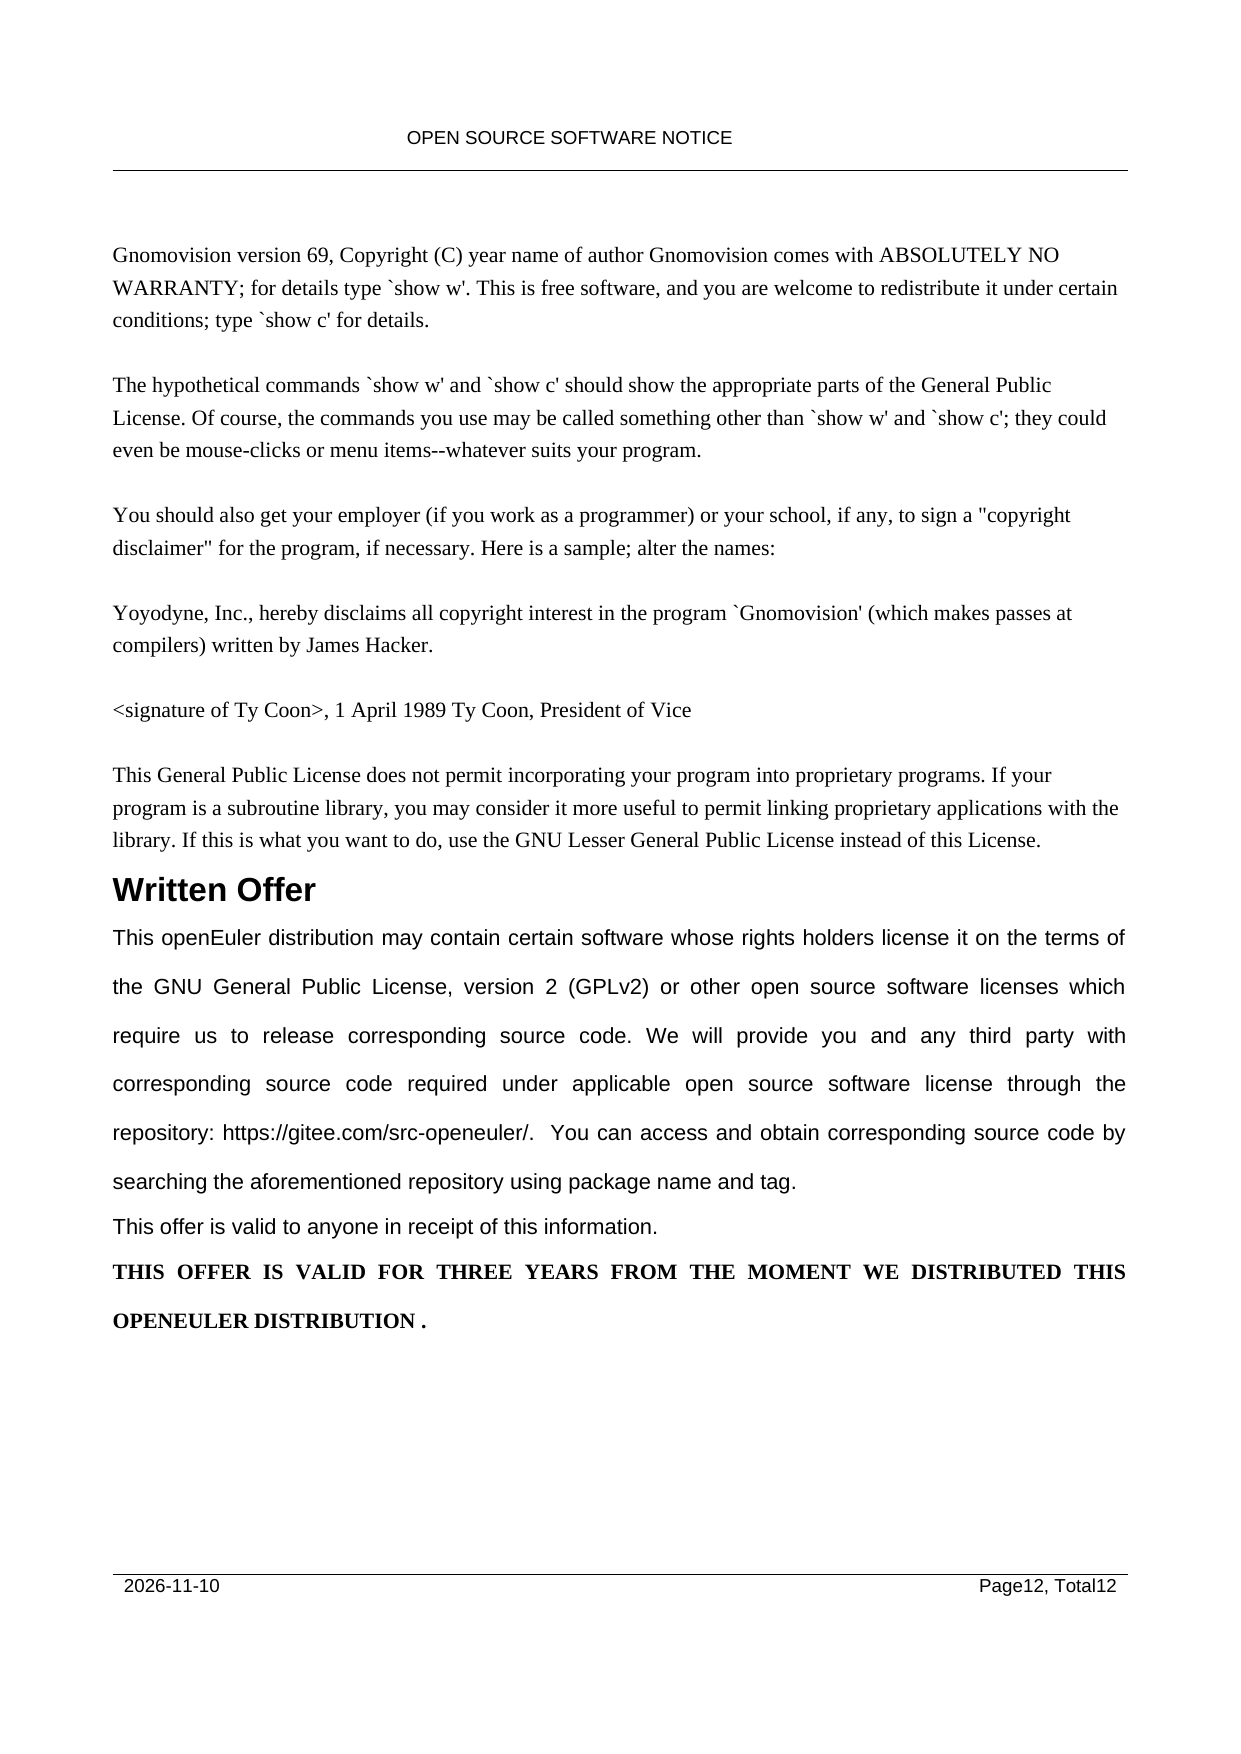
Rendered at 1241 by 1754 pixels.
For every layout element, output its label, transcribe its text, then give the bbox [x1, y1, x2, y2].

text Written Offer [112, 856, 1128, 921]
text This offer is valid to anyone in receipt of this information. [112, 1210, 1128, 1243]
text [112, 206, 1128, 856]
text THIS OFFER IS VALID FOR THREE YEARS FROM THE MOMENT WE DISTRIBUTED THIS OPENEULER DISTRIBUTION . [112, 1255, 1128, 1337]
text This openEuler distribution may contain certain software whose rights holders license it on the terms of the GNU General Public License, version 2 (GPLv2) or other open source software licenses which require us to release corresponding source code. We will provide you and any third party with corresponding source code required under applicable open source software license through the repository: https://gitee.com/src-openeuler/. You can access and obtain corresponding source code by searching the aforementioned repository using package name and tag. [112, 921, 1128, 1198]
